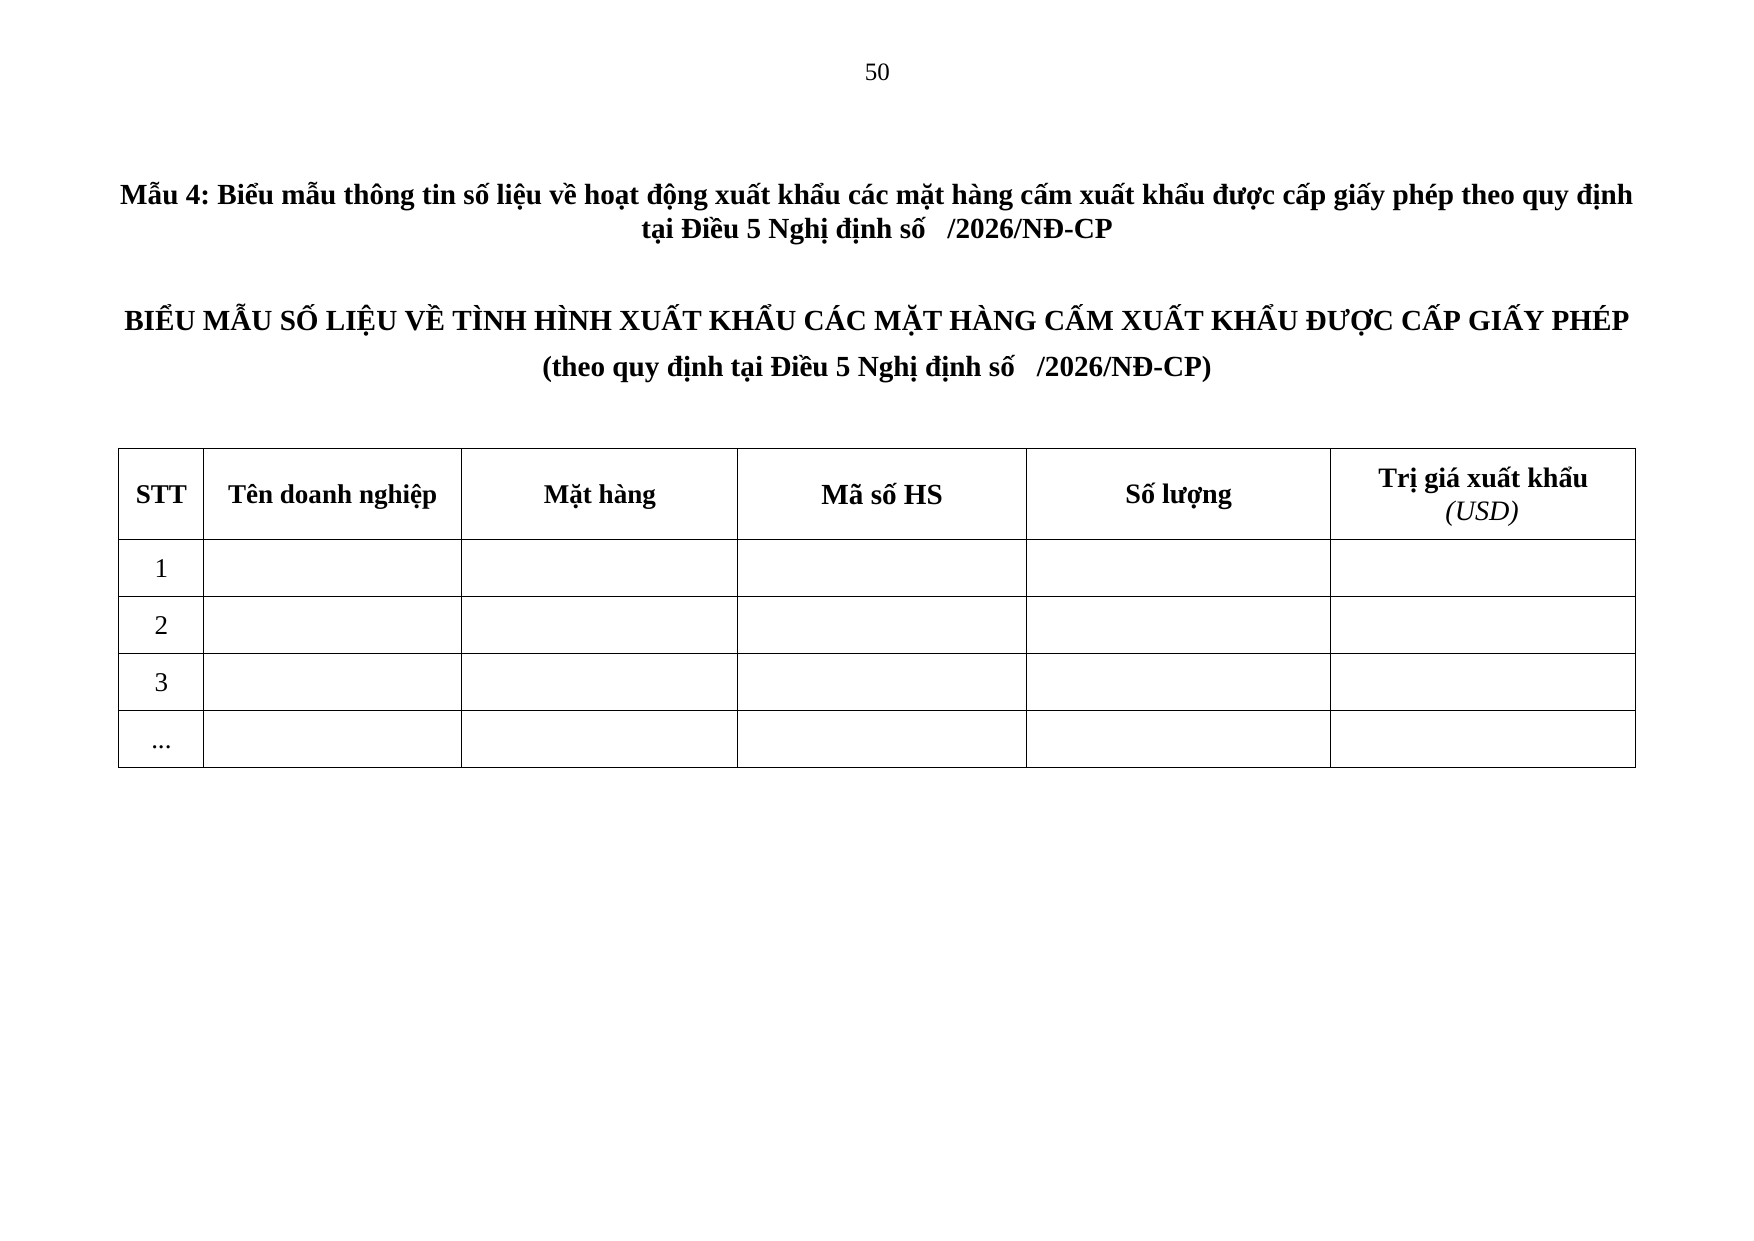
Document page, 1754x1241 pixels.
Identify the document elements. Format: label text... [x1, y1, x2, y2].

table_header Số lượng [1027, 449, 1330, 538]
table_cell 3 [119, 654, 203, 710]
table_cell [738, 597, 1026, 653]
table_cell [462, 540, 737, 596]
table_header STT [119, 449, 203, 538]
table_header Trị giá xuất khẩu (USD) [1331, 449, 1635, 538]
table_cell [204, 597, 461, 653]
table_cell [738, 711, 1026, 767]
table_cell [1331, 540, 1635, 596]
text (theo quy định tại Điều 5 Nghị định số /2026/NĐ-CP) [118, 349, 1636, 382]
table_cell [1027, 597, 1330, 653]
table_cell [1331, 711, 1635, 767]
table_cell 1 [119, 540, 203, 596]
table_cell [204, 654, 461, 710]
table_cell ... [119, 711, 203, 767]
table_header Mặt hàng [462, 449, 737, 538]
table_cell [462, 597, 737, 653]
table_cell 2 [119, 597, 203, 653]
text BIỂU MẪU SỐ LIỆU VỀ TÌNH HÌNH XUẤT KHẨU CÁC MẶT HÀNG CẤM XUẤT KHẨU ĐƯỢC CẤP GIẤY PHÉP [118, 303, 1636, 336]
table_header Tên doanh nghiệp [204, 449, 461, 538]
table_header Mã số HS [738, 449, 1026, 538]
table_cell [738, 540, 1026, 596]
table_cell [204, 711, 461, 767]
table_cell [1027, 654, 1330, 710]
table_cell [738, 654, 1026, 710]
table_cell [1027, 711, 1330, 767]
table_cell [462, 711, 737, 767]
table_cell [462, 654, 737, 710]
table_cell [204, 540, 461, 596]
table_cell [1331, 597, 1635, 653]
table_cell [1331, 654, 1635, 710]
text Mẫu 4: Biểu mẫu thông tin số liệu về hoạt động xuất khẩu các mặt hàng cấm xuất khẩu được cấp giấy phép theo quy định tại Điều 5 Nghị định số /2026/NĐ-CP [118, 177, 1636, 244]
table_cell [1027, 540, 1330, 596]
